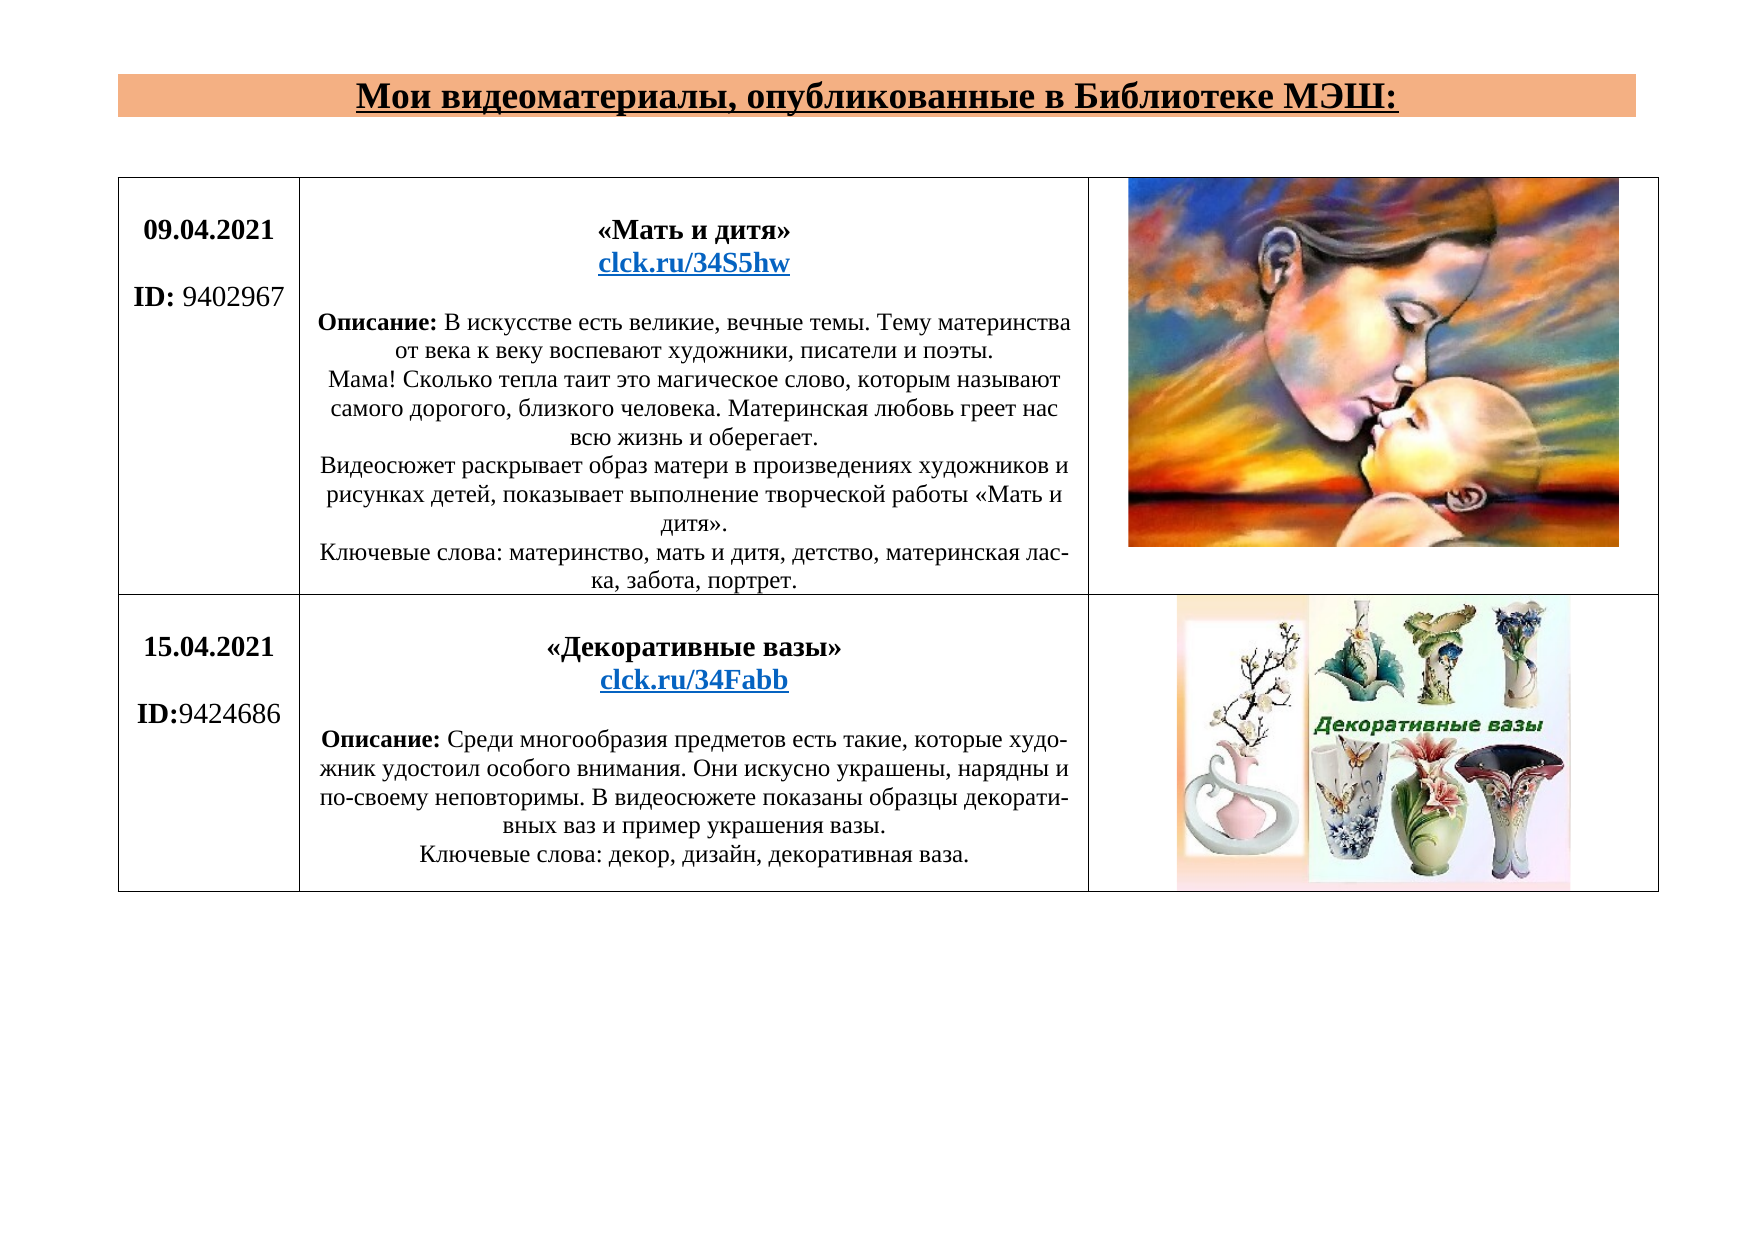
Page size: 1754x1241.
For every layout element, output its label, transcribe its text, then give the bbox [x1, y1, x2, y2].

table_cell [1089, 178, 1658, 594]
table_cell «Мать и дитя» clck.ru/34S5hw Описание: В искусстве есть великие, вечные темы. Тему материнства от века к веку воспевают художники, писатели и поэты. Мама! Сколько тепла таит это магическое слово, которым называют самого дорогого, близкого человека. Материнская любовь греет нас всю жизнь и оберегает. Видеосюжет раскрывает образ матери в произведениях художников и рисунках детей, показывает выполнение творческой работы «Мать и дитя». Ключевые слова: материнство, мать и дитя, детство, материнская ласка, забота, портрет. [300, 178, 1088, 594]
table_cell [1089, 595, 1176, 891]
table_cell 09.04.2021 ID: 9402967 [119, 178, 299, 594]
picture [1176, 595, 1571, 891]
table_cell «Декоративные вазы» clck.ru/34Fabb Описание: Среди многообразия предметов есть такие, которые художник удостоил особого внимания. Они искусно украшены, нарядны и по-своему неповторимы. В видеосюжете показаны образцы декоративных ваз и пример украшения вазы. Ключевые слова: декор, дизайн, декоративная ваза. [300, 595, 1088, 891]
picture [1128, 178, 1619, 547]
table_cell 15.04.2021 ID:9424686 [119, 595, 299, 891]
table_cell [1571, 595, 1658, 891]
